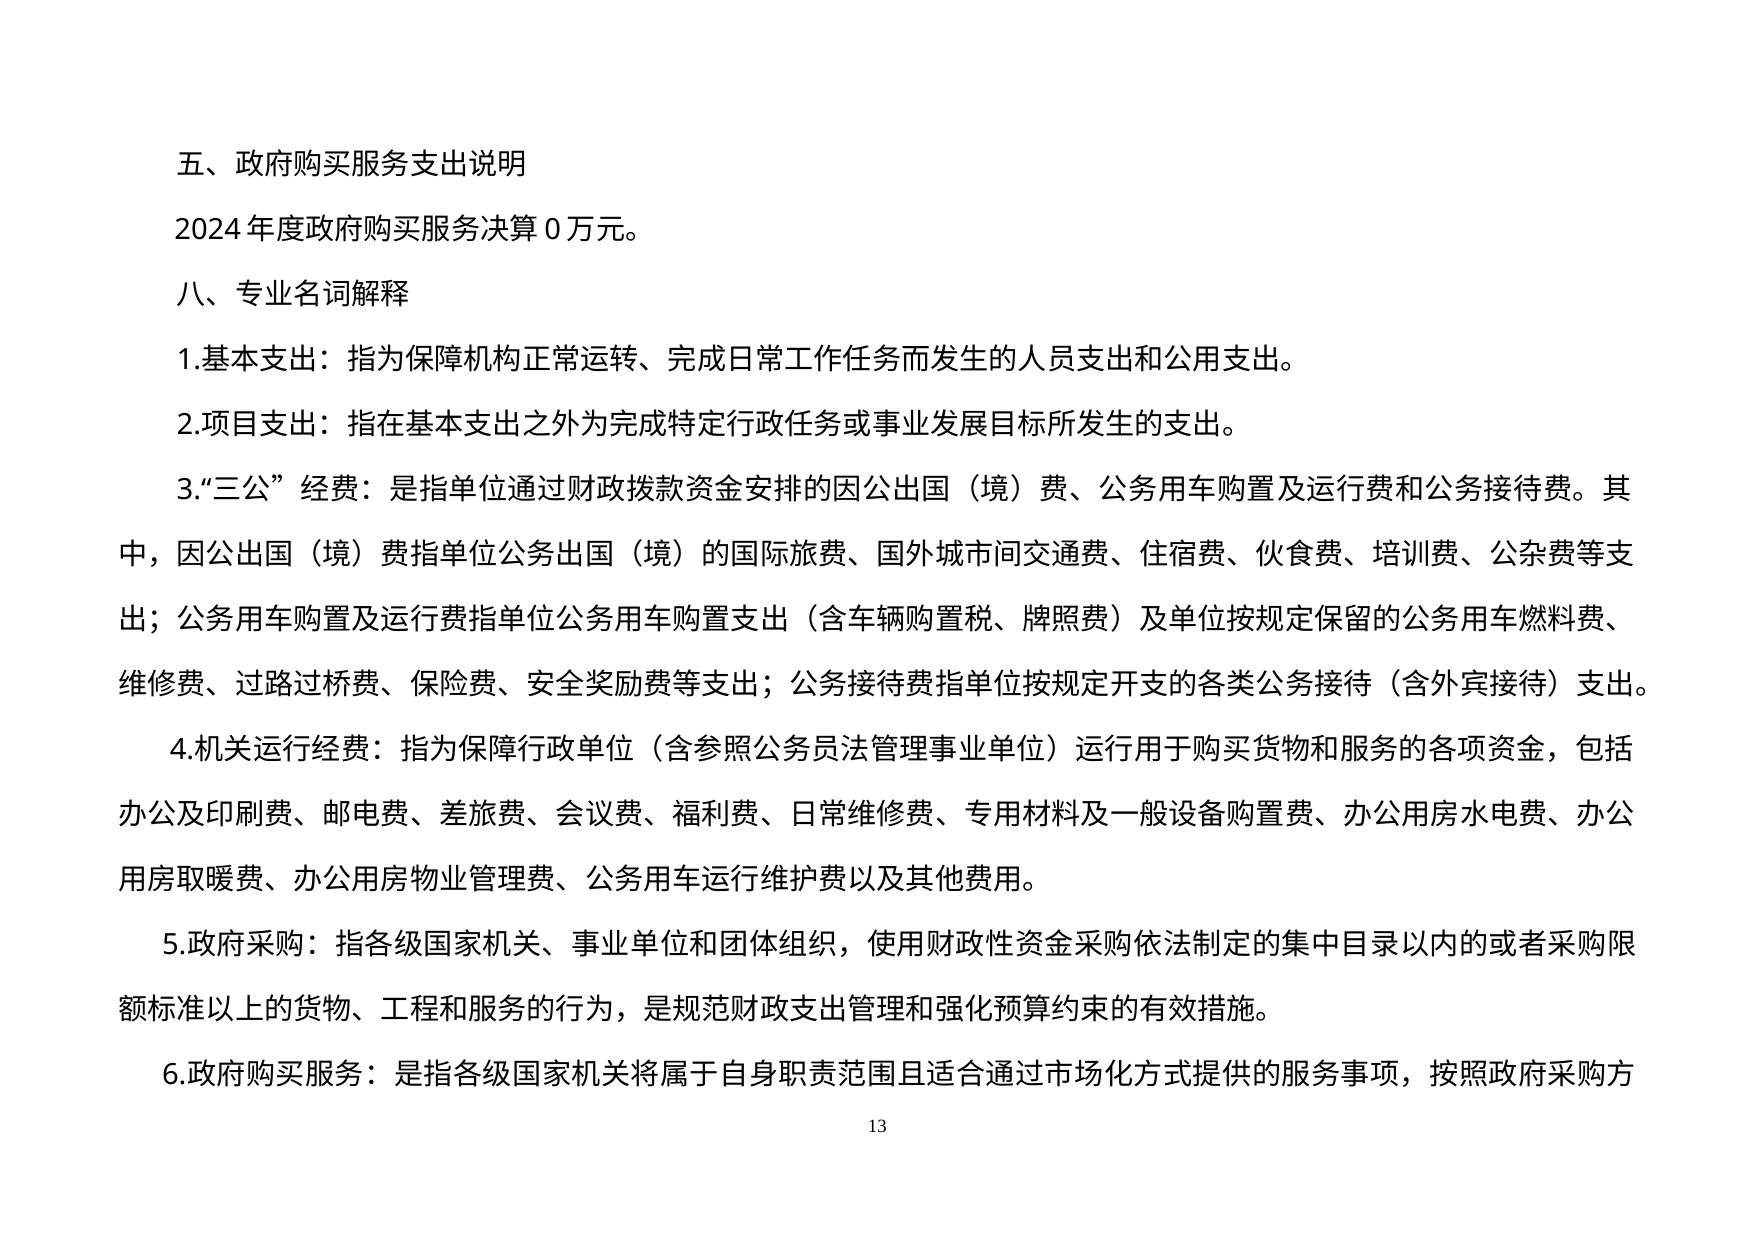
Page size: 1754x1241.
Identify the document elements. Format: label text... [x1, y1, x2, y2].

text 八、专业名词解释 [118, 259, 1636, 324]
text 五、政府购买服务支出说明 [118, 129, 1636, 194]
text 4.机关运行经费：指为保障行政单位（含参照公务员法管理事业单位）运行用于购买货物和服务的各项资金，包括办公及印刷费、邮电费、差旅费、会议费、福利费、日常维修费、专用材料及一般设备购置费、办公用房水电费、办公用房取暖费、办公用房物业管理费、公务用车运行维护费以及其他费用。 [118, 714, 1636, 909]
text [118, 1039, 1636, 1104]
text 5.政府采购：指各级国家机关、事业单位和团体组织，使用财政性资金采购依法制定的集中目录以内的或者采购限额标准以上的货物、工程和服务的行为，是规范财政支出管理和强化预算约束的有效措施。 [118, 909, 1636, 1039]
text 2.项目支出：指在基本支出之外为完成特定行政任务或事业发展目标所发生的支出。 [118, 389, 1636, 454]
text 3.“三公”经费：是指单位通过财政拨款资金安排的因公出国（境）费、公务用车购置及运行费和公务接待费。其中，因公出国（境）费指单位公务出国（境）的国际旅费、国外城市间交通费、住宿费、伙食费、培训费、公杂费等支出；公务用车购置及运行费指单位公务用车购置支出（含车辆购置税、牌照费）及单位按规定保留的公务用车燃料费、维修费、过路过桥费、保险费、安全奖励费等支出；公务接待费指单位按规定开支的各类公务接待（含外宾接待）支出。 [118, 454, 1636, 714]
text 1.基本支出：指为保障机构正常运转、完成日常工作任务而发生的人员支出和公用支出。 [118, 324, 1636, 389]
text 2024年度政府购买服务决算0万元。 [118, 194, 1636, 259]
